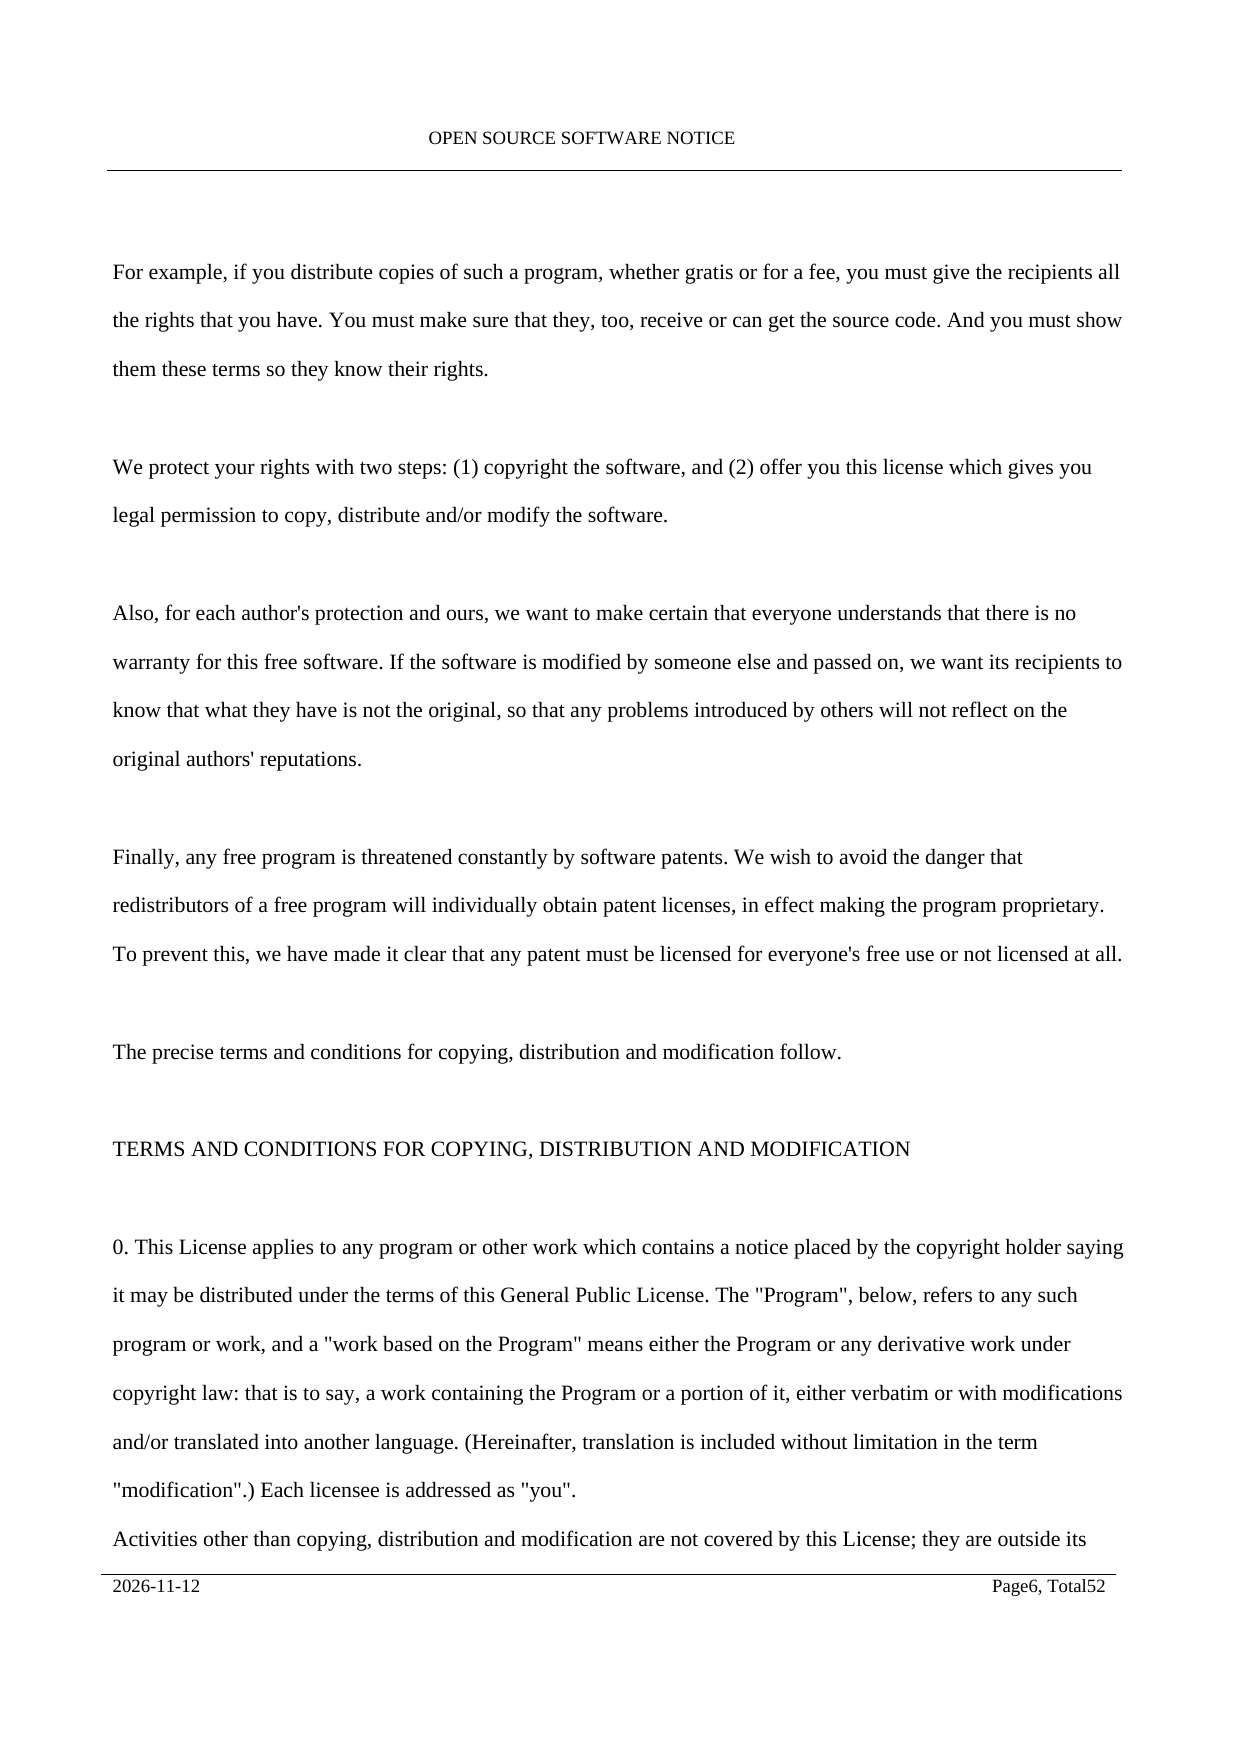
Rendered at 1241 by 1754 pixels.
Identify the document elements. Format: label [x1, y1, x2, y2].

text [112, 206, 1128, 1555]
